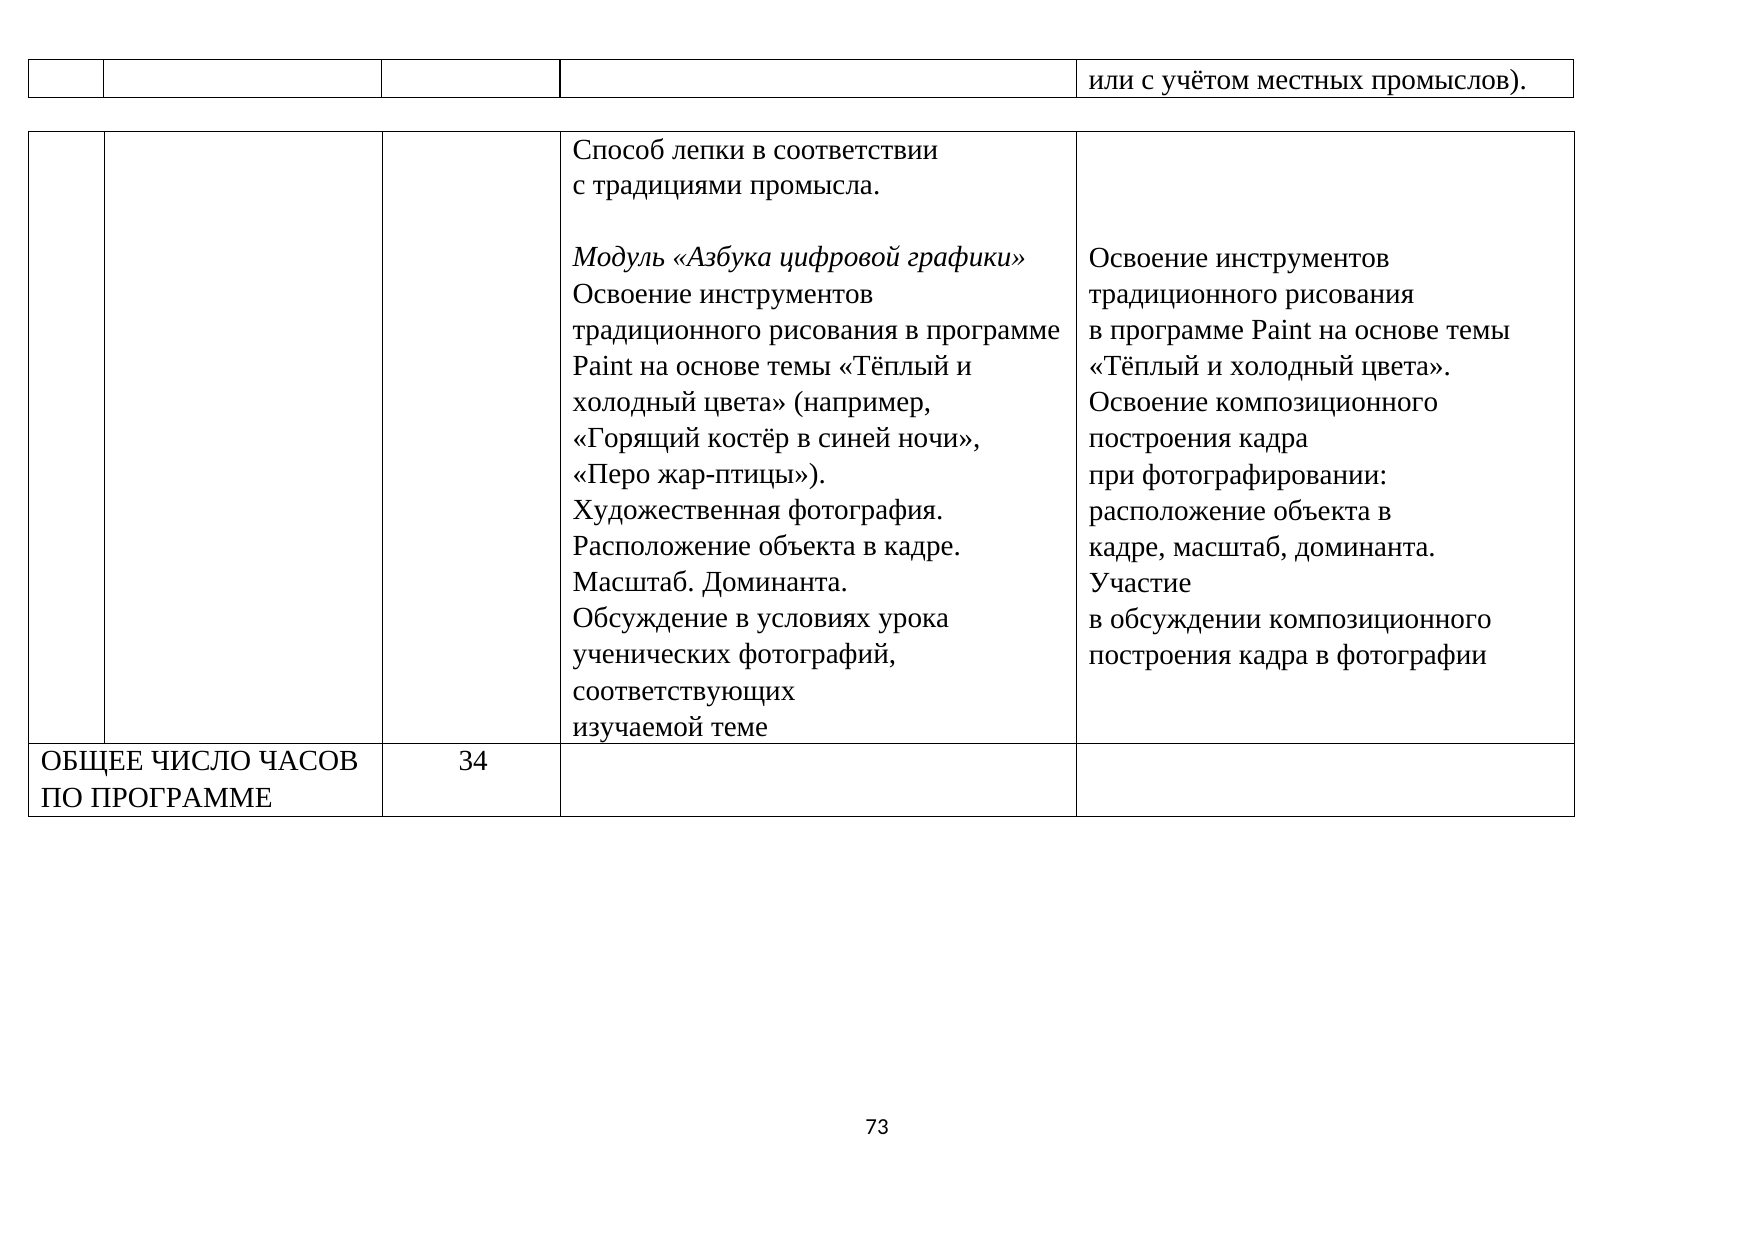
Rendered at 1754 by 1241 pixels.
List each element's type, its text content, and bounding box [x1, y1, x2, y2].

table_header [1077, 60, 1573, 97]
table_header [383, 132, 560, 743]
table_header Способ лепки в соответствии с традициями промысла. Модуль «Азбука цифровой графики» Освоение инструментов традиционного рисования в программе Paint на основе темы «Тёплый и холодный цвета» (например, «Горящий костёр в синей ночи», «Перо жар-птицы»). Художественная фотография. Расположение объекта в кадре. Масштаб. Доминанта. Обсуждение в условиях урока ученических фотографий, соответствующих изучаемой теме [561, 132, 1076, 743]
table_cell [561, 744, 1076, 816]
table_header [29, 132, 104, 743]
table_cell [1077, 744, 1574, 816]
table_cell ОБЩЕЕ ЧИСЛО ЧАСОВ ПО ПРОГРАММЕ [29, 744, 382, 816]
table_header [382, 60, 559, 97]
table_header [29, 60, 103, 97]
table_header [104, 60, 381, 97]
table_cell 34 [383, 744, 560, 816]
table_header Освоение инструментов традиционного рисования в программе Paint на основе темы «Тёплый и холодный цвета». Освоение композиционного построения кадра при фотографировании: расположение объекта в кадре, масштаб, доминанта. Участие в обсуждении композиционного построения кадра в фотографии [1077, 132, 1574, 743]
table_header [105, 132, 382, 743]
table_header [561, 60, 1076, 97]
